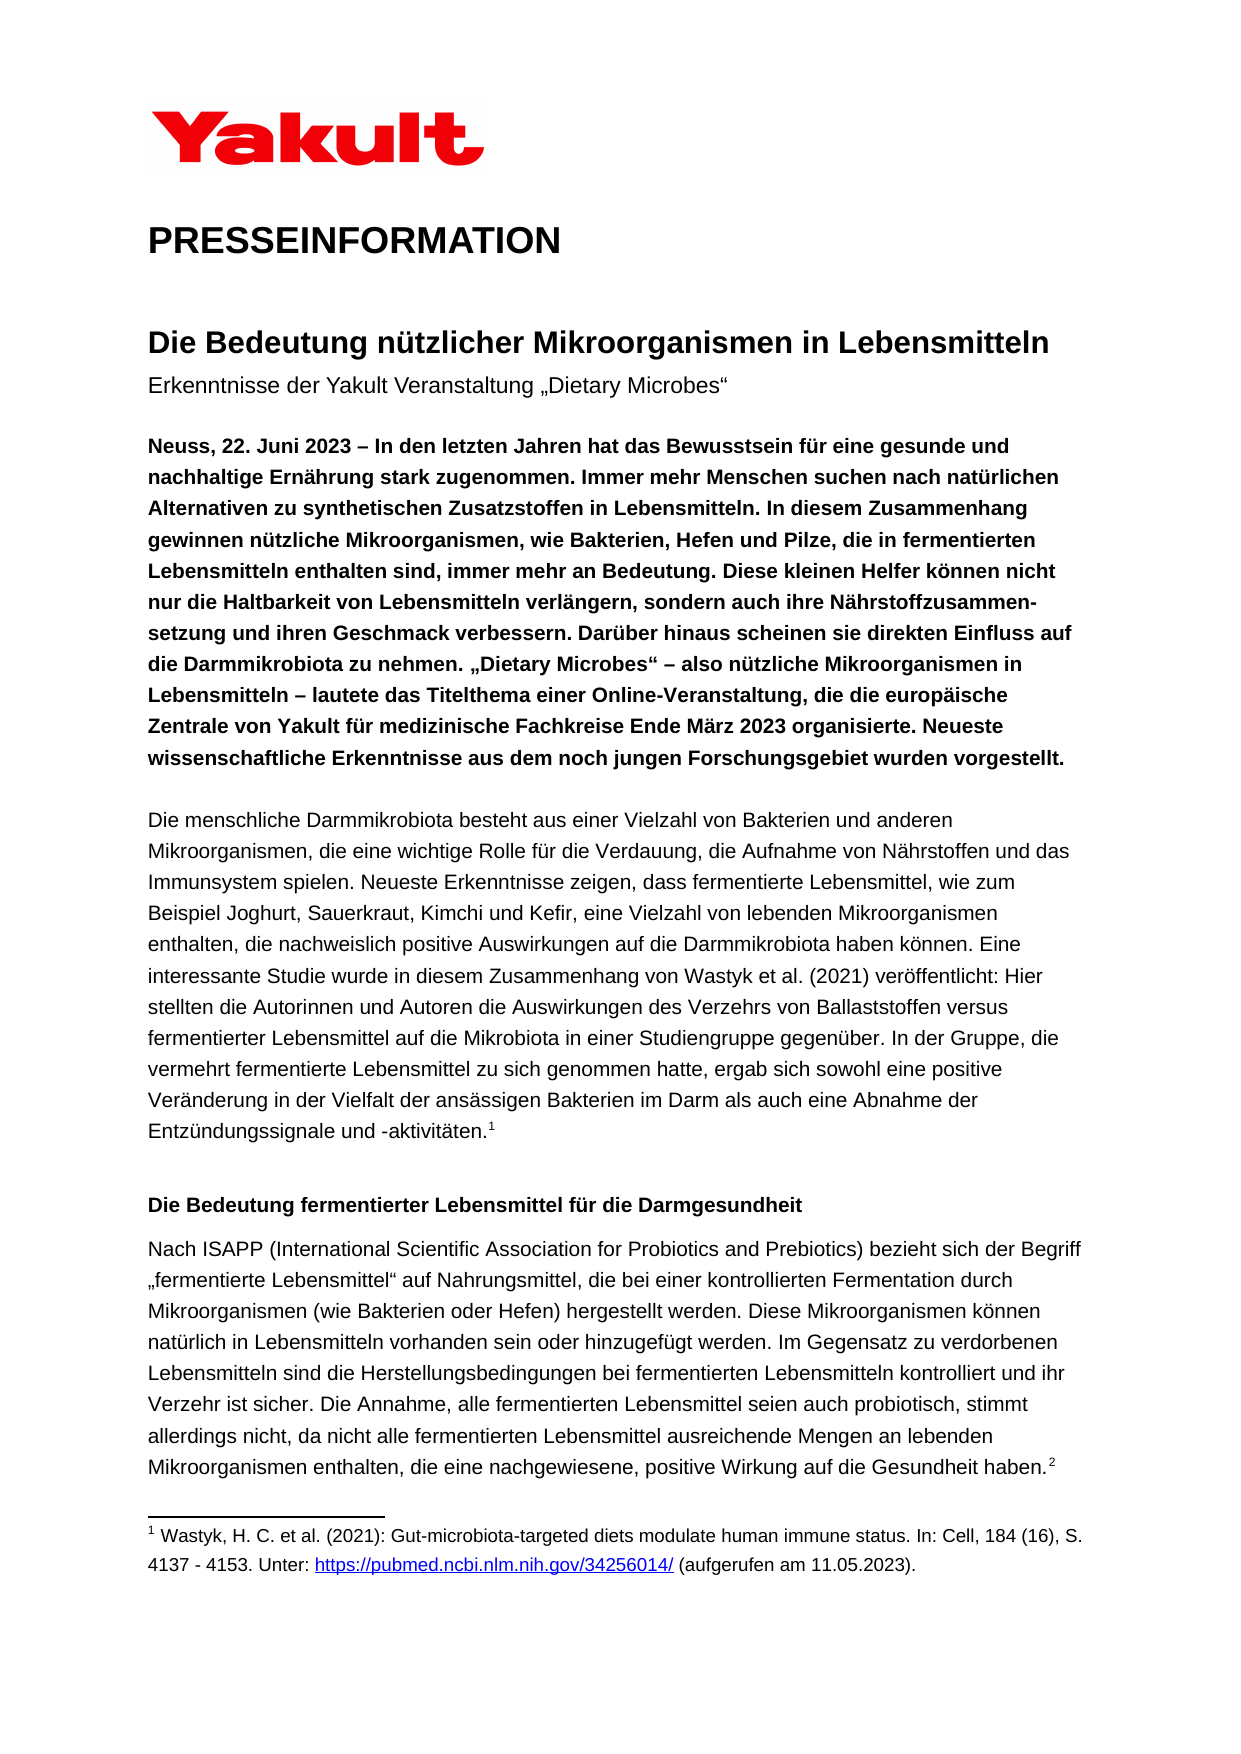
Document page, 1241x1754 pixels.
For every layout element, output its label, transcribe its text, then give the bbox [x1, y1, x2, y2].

text Die menschliche Darmmikrobiota besteht aus einer Vielzahl von Bakterien und anderen Mikroorganismen, die eine wichtige Rolle für die Verdauung, die Aufnahme von Nährstoffen und das Immunsystem spielen. Neueste Erkenntnisse zeigen, dass fermentierte Lebensmittel, wie zum Beispiel Joghurt, Sauerkraut, Kimchi und Kefir, eine Vielzahl von lebenden Mikroorganismen enthalten, die nachweislich positive Auswirkungen auf die Darmmikrobiota haben können. Eine interessante Studie wurde in diesem Zusammenhang von Wastyk et al. (2021) veröffentlicht: Hier stellten die Autorinnen und Autoren die Auswirkungen des Verzehrs von Ballaststoffen versus fermentierter Lebensmittel auf die Mikrobiota in einer Studiengruppe gegenüber. In der Gruppe, die vermehrt fermentierte Lebensmittel zu sich genommen hatte, ergab sich sowohl eine positive Veränderung in der Vielfalt der ansässigen Bakterien im Darm als auch eine Abnahme der Entzündungssignale und -aktivitäten. [148, 808, 1092, 1143]
text Nach ISAPP (International Scientific Association for Probiotics and Prebiotics) bezieht sich der Begriff „fermentierte Lebensmittel“ auf Nahrungsmittel, die bei einer kontrollierten Fermentation durch Mikroorganismen (wie Bakterien oder Hefen) hergestellt werden. Diese Mikroorganismen können natürlich in Lebensmitteln vorhanden sein oder hinzugefügt werden. Im Gegensatz zu verdorbenen Lebensmitteln sind die Herstellungsbedingungen bei fermentierten Lebensmitteln kontrolliert und ihr Verzehr ist sicher. Die Annahme, alle fermentierten Lebensmittel seien auch probiotisch, stimmt allerdings nicht, da nicht alle fermentierten Lebensmittel ausreichende Mengen an lebenden Mikroorganismen enthalten, die eine nachgewiesene, positive Wirkung auf die Gesundheit haben. [148, 1237, 1092, 1478]
text Die Bedeutung fermentierter Lebensmittel für die Darmgesundheit [148, 1193, 1092, 1217]
text Die Bedeutung nützlicher Mikroorganismen in Lebensmitteln [148, 324, 1092, 360]
picture [147, 97, 490, 178]
text PRESSEINFORMATION [148, 218, 1092, 262]
text Neuss, 22. Juni 2023 – In den letzten Jahren hat das Bewusstsein für eine gesunde und nachhaltige Ernährung stark zugenommen. Immer mehr Menschen suchen nach natürlichen Alternativen zu synthetischen Zusatzstoffen in Lebensmitteln. In diesem Zusammenhang gewinnen nützliche Mikroorganismen, wie Bakterien, Hefen und Pilze, die in fermentierten Lebensmitteln enthalten sind, immer mehr an Bedeutung. Diese kleinen Helfer können nicht nur die Haltbarkeit von Lebensmitteln verlängern, sondern auch ihre Nährstoffzusammen-setzung und ihren Geschmack verbessern. Darüber hinaus scheinen sie direkten Einfluss auf die Darmmikrobiota zu nehmen. „Dietary Microbes“ – also nützliche Mikroorganismen in Lebensmitteln – lautete das Titelthema einer Online-Veranstaltung, die die europäische Zentrale von Yakult für medizinische Fachkreise Ende März 2023 organisierte. Neueste wissenschaftliche Erkenntnisse aus dem noch jungen Forschungsgebiet wurden vorgestellt. [148, 434, 1092, 769]
text Erkenntnisse der Yakult Veranstaltung „Dietary Microbes“ [148, 372, 1092, 398]
